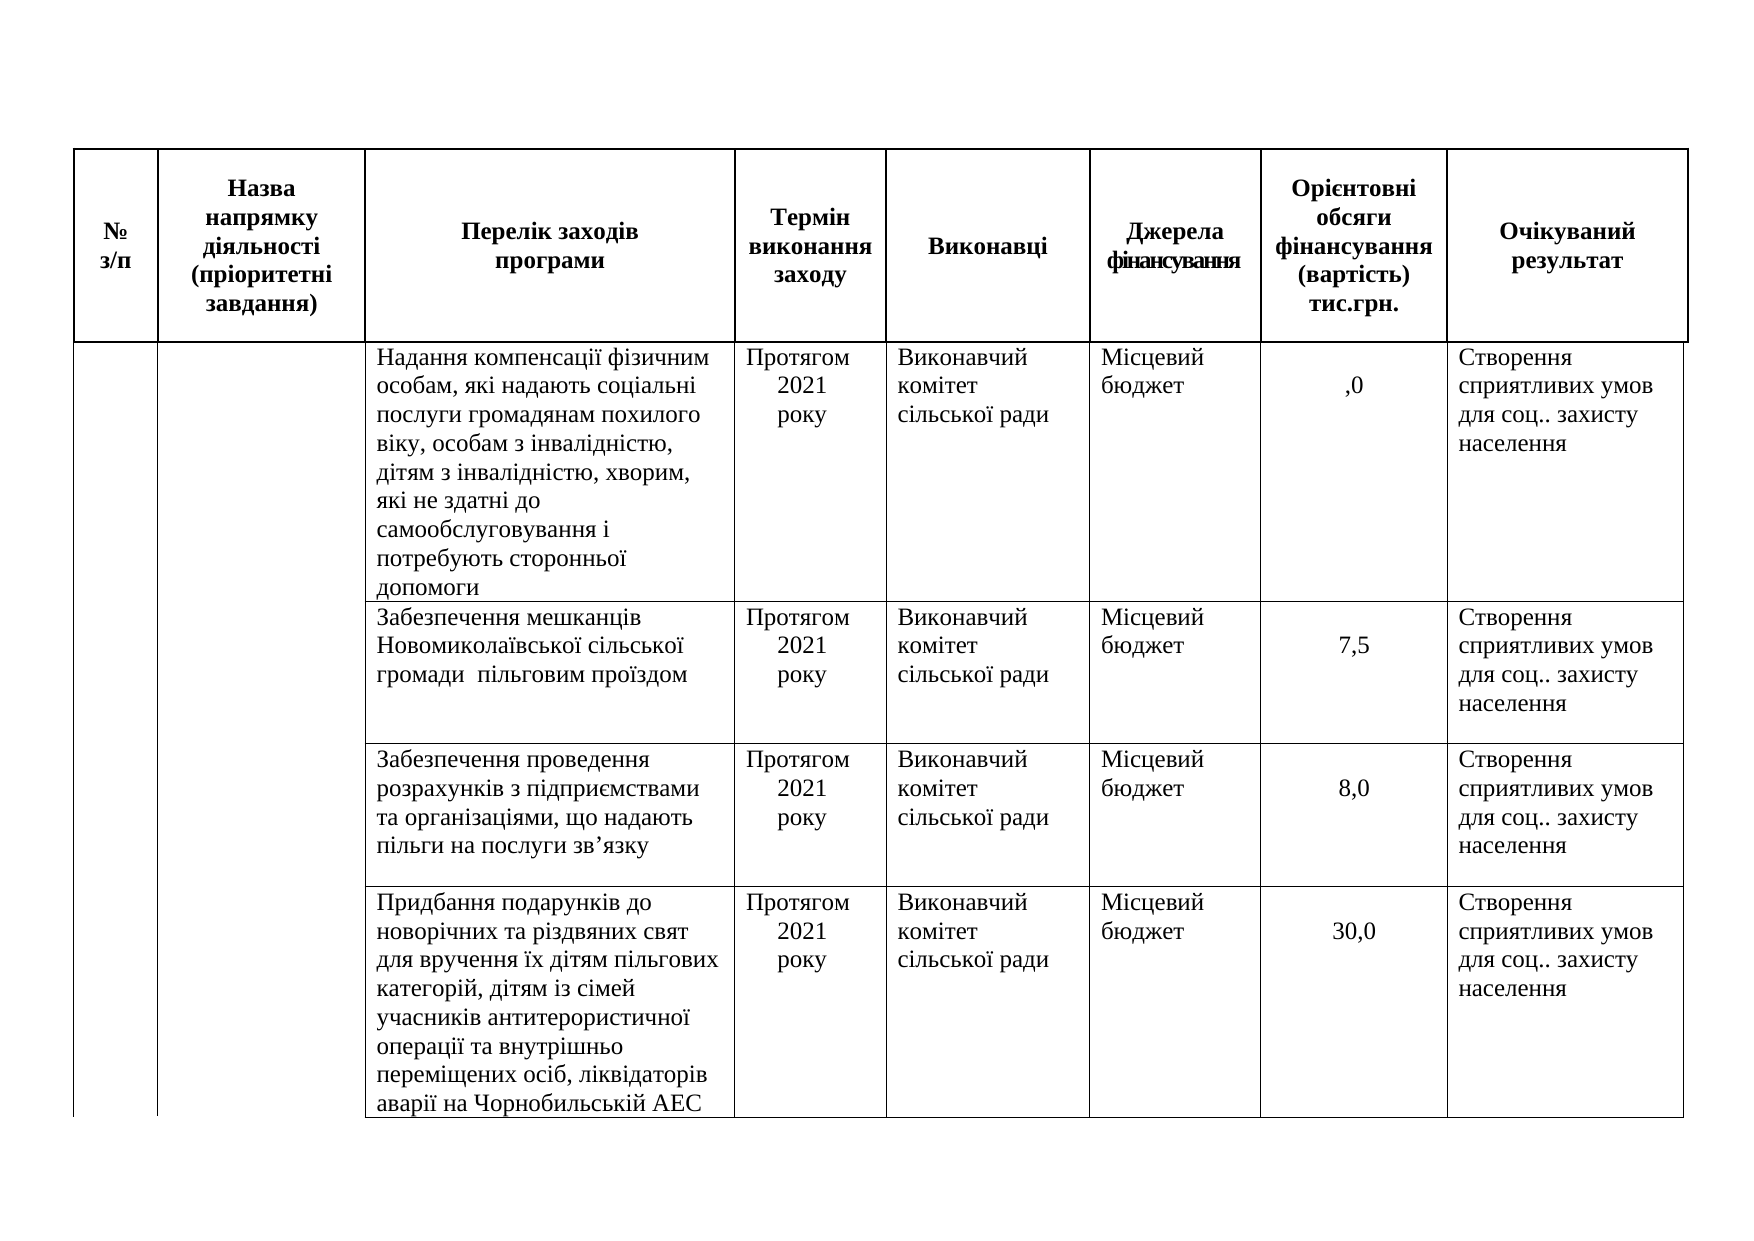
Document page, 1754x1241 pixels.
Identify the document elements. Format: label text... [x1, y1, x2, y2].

table_header Орієнтовні обсяги фінансування (вартість) тис.грн. [1262, 150, 1446, 341]
table_cell Виконавчий комітет сільської ради [887, 744, 1089, 886]
table_cell Виконавчий комітет сільської ради [887, 343, 1089, 601]
table_header Джерела фінансування [1091, 150, 1260, 341]
table_cell Створення сприятливих умов для соц.. захисту населення [1448, 744, 1683, 886]
table_cell Протягом 2021 року [735, 744, 886, 886]
table_cell Протягом 2021 року [735, 887, 886, 1117]
table_cell Місцевий бюджет [1090, 602, 1260, 743]
table_cell Місцевий бюджет [1090, 343, 1260, 601]
table_header Очікуваний результат [1448, 150, 1687, 341]
table_header Перелік заходів програми [366, 150, 734, 341]
table_cell Надання компенсації фізичним особам, які надають соціальні послуги громадянам похилого віку, особам з інвалідністю, дітям з інвалідністю, хворим, які не здатні до самообслуговування і потребують сторонньої допомоги [366, 343, 734, 601]
table_cell Створення сприятливих умов для соц.. захисту населення [1448, 343, 1683, 601]
table_cell Виконавчий комітет сільської ради [887, 887, 1089, 1117]
table_header Термін виконання заходу [736, 150, 885, 341]
table_cell Забезпечення проведення розрахунків з підприємствами та організаціями, що надають пільги на послуги зв’язку [366, 744, 734, 886]
table_cell Придбання подарунків до новорічних та різдвяних свят для вручення їх дітям пільгових категорій, дітям із сімей учасників антитерористичної операції та внутрішньо переміщених осіб, ліквідаторів аварії на Чорнобильській АЕС [366, 887, 734, 1117]
table_header Виконавці [887, 150, 1089, 341]
table_cell 30,0 [1261, 887, 1447, 1117]
table_cell Забезпечення мешканців Новомиколаївської сільської громади пільговим проїздом [366, 602, 734, 743]
table_cell Виконавчий комітет сільської ради [887, 602, 1089, 743]
table_cell Місцевий бюджет [1090, 744, 1260, 886]
table_cell Протягом 2021 року [735, 602, 886, 743]
table_header Назва напрямку діяльності (пріоритетні завдання) [159, 150, 364, 341]
table_cell Створення сприятливих умов для соц.. захисту населення [1448, 887, 1683, 1117]
table_header № з/п [75, 150, 157, 341]
table_cell 7,5 [1261, 602, 1447, 743]
table_cell Протягом 2021 року [735, 343, 886, 601]
table_cell 8,0 [1261, 744, 1447, 886]
table_cell Створення сприятливих умов для соц.. захисту населення [1448, 602, 1683, 743]
table_cell ,0 [1261, 343, 1447, 601]
table_cell Місцевий бюджет [1090, 887, 1260, 1117]
